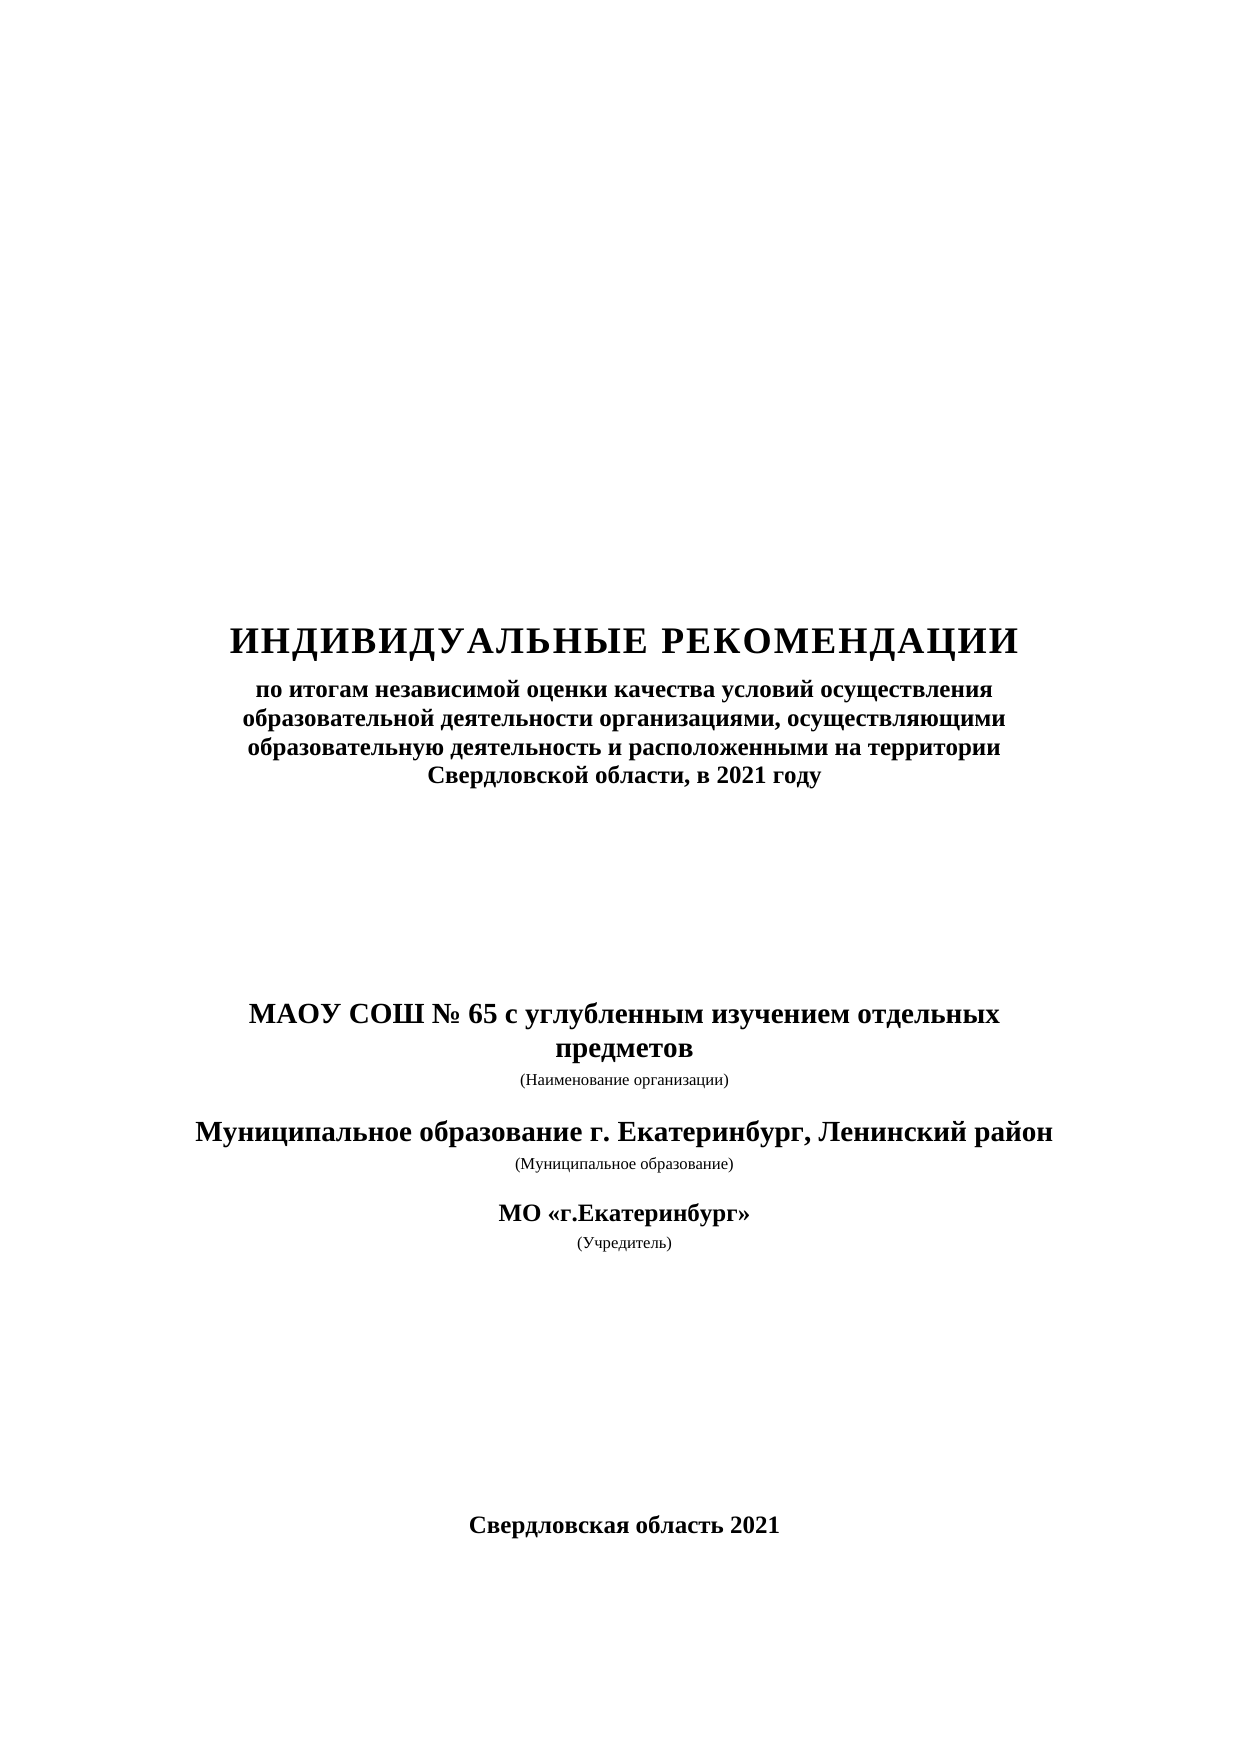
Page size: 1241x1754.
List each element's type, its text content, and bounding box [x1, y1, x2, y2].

text МО «г.Екатеринбург» [177, 1198, 1071, 1226]
text (Муниципальное образование) [177, 1153, 1071, 1173]
text МАОУ СОШ № 65 с углубленным изучением отдельных предметов [177, 996, 1071, 1063]
text ИНДИВИДУАЛЬНЫЕ РЕКОМЕНДАЦИИ [177, 619, 1071, 662]
text по итогам независимой оценки качества условий осуществления образовательной деятельности организациями, осуществляющими образовательную деятельность и расположенными на территории Свердловской области, в 2021 году [177, 674, 1071, 789]
text (Наименование организации) [177, 1069, 1071, 1089]
text Муниципальное образование г. Екатеринбург, Ленинский район [177, 1114, 1071, 1147]
text Свердловская область 2021 [177, 1510, 1071, 1539]
text (Учредитель) [177, 1233, 1071, 1252]
